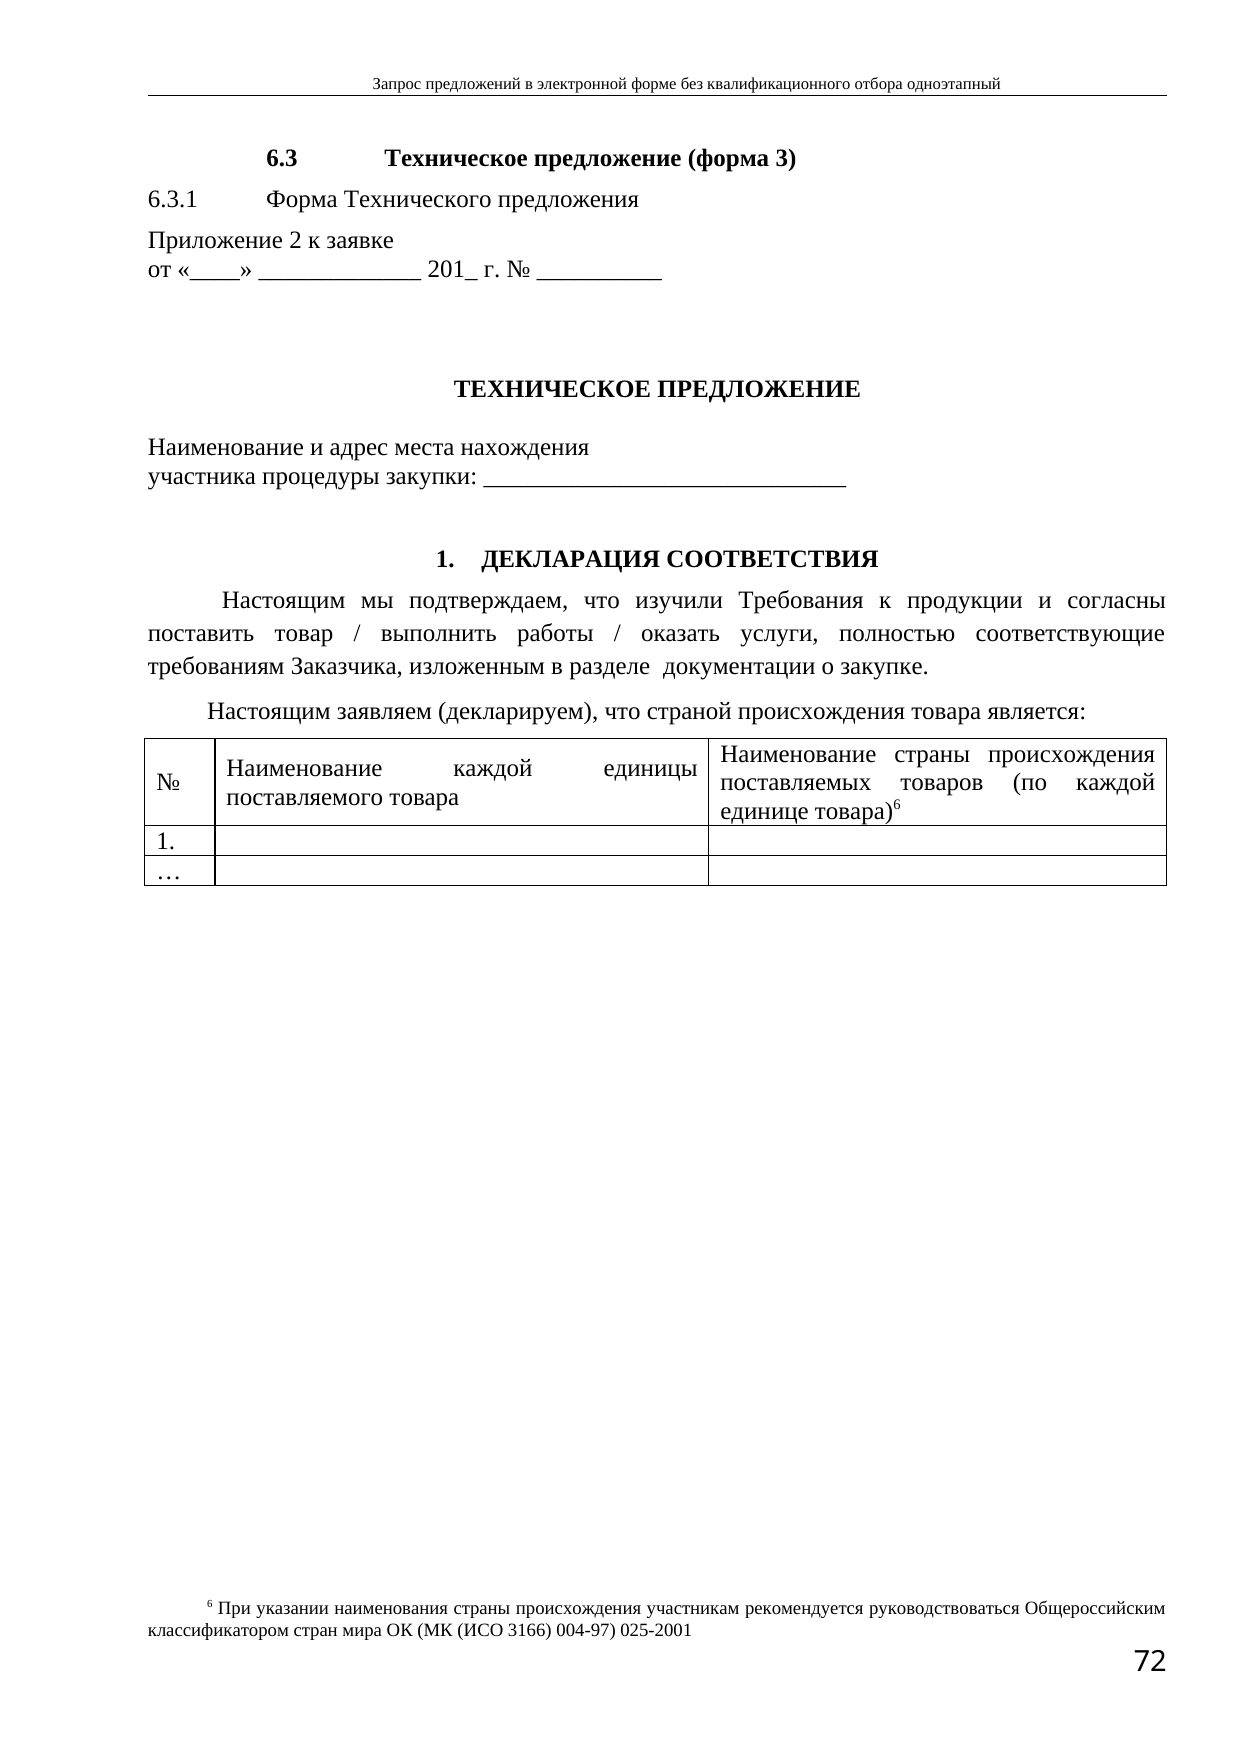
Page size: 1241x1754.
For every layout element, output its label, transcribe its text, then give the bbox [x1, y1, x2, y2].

table_cell [216, 856, 708, 884]
text Наименование и адрес места нахождения [148, 432, 1167, 461]
text Техническое предложение (форма 3) [266, 143, 1167, 172]
table_cell … [145, 856, 214, 884]
text участника процедуры закупки: _____________________________ [148, 461, 1167, 490]
table_cell [709, 826, 1166, 855]
table_cell 1. [145, 826, 214, 855]
table_cell [216, 826, 708, 855]
text Настоящим заявляем (декларируем), что страной происхождения товара является: [148, 696, 1167, 725]
list Приложение 2 к заявке от «____» _____________ 201_ г. № __________ [148, 226, 1167, 283]
table_header № [145, 739, 214, 825]
table_header Наименование страны происхождения поставляемых товаров (по каждой единице товара) [709, 739, 1166, 825]
table_cell [709, 856, 1166, 884]
text Настоящим мы подтверждаем, что изучили Требования к продукции и согласны поставить товар / выполнить работы / оказать услуги, полностью соответствующие требованиям Заказчика, изложенным в разделе 0 документации о закупке. [148, 585, 1167, 680]
text Форма Технического предложения [148, 184, 1167, 213]
list Декларация соответствия [148, 544, 1167, 572]
text ТЕХНИЧЕСКОЕ ПРЕДЛОЖЕНИЕ [148, 374, 1167, 403]
table_header Наименование каждой единицы поставляемого товара [216, 739, 708, 825]
